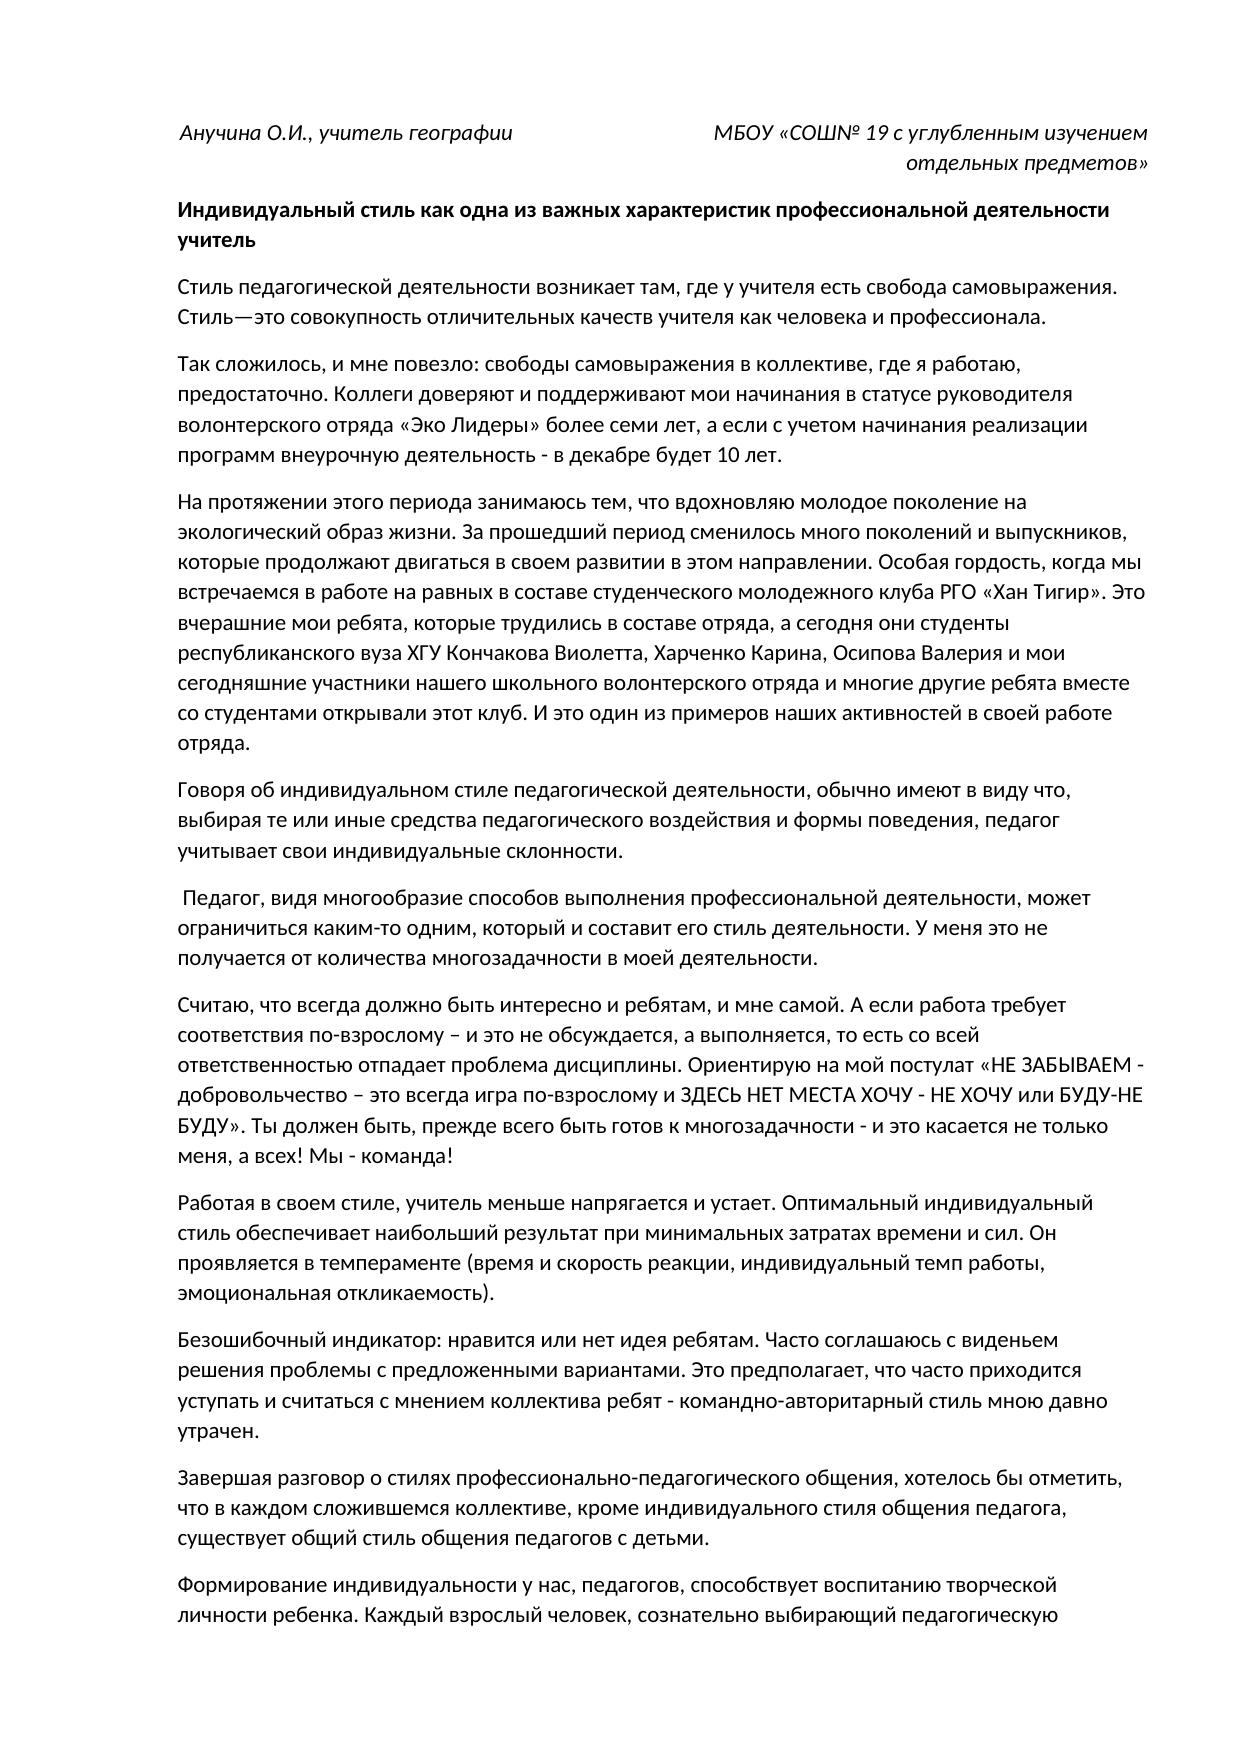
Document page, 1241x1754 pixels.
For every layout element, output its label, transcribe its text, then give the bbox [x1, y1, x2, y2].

text Индивидуальный стиль как одна из важных характеристик профессиональной деятельности учитель [177, 195, 1152, 253]
text На протяжении этого периода занимаюсь тем, что вдохновляю молодое поколение на экологический образ жизни. За прошедший период сменилось много поколений и выпускников, которые продолжают двигаться в своем развитии в этом направлении. Особая гордость, когда мы встречаемся в работе на равных в составе студенческого молодежного клуба РГО «Хан Тигир». Это вчерашние мои ребята, которые трудились в составе отряда, а сегодня они студенты республиканского вуза ХГУ Кончакова Виолетта, Харченко Карина, Осипова Валерия и мои сегодняшние участники нашего школьного волонтерского отряда и многие другие ребята вместе со студентами открывали этот клуб. И это один из примеров наших активностей в своей работе отряда. [177, 487, 1152, 757]
text Считаю, что всегда должно быть интересно и ребятам, и мне самой. А если работа требует соответствия по-взрослому – и это не обсуждается, а выполняется, то есть со всей ответственностью отпадает проблема дисциплины. Ориентирую на мой постулат «НЕ ЗАБЫВАЕМ - добровольчество – это всегда игра по-взрослому и ЗДЕСЬ НЕТ МЕСТА ХОЧУ - НЕ ХОЧУ или БУДУ-НЕ БУДУ». Ты должен быть, прежде всего быть готов к многозадачности - и это касается не только меня, а всех! Мы - команда! [177, 990, 1152, 1169]
text Так сложилось, и мне повезло: свободы самовыражения в коллективе, где я работаю, предостаточно. Коллеги доверяют и поддерживают мои начинания в статусе руководителя волонтерского отряда «Эко Лидеры» более семи лет, а если с учетом начинания реализации программ внеурочную деятельность - в декабре будет 10 лет. [177, 349, 1152, 468]
text Работая в своем стиле, учитель меньше напрягается и устает. Оптимальный индивидуальный стиль обеспечивает наибольший результат при минимальных затратах времени и сил. Он проявляется в темпераменте (время и скорость реакции, индивидуальный темп работы, эмоциональная откликаемость). [177, 1188, 1152, 1307]
text Педагог, видя многообразие способов выполнения профессиональной деятельности, может ограничиться каким-то одним, который и составит его стиль деятельности. У меня это не получается от количества многозадачности в моей деятельности. [177, 883, 1152, 971]
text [177, 1570, 1152, 1628]
text Завершая разговор о стилях профессионально-педагогического общения, хотелось бы отметить, что в каждом сложившемся коллективе, кроме индивидуального стиля общения педагога, существует общий стиль общения педагогов с детьми. [177, 1463, 1152, 1551]
text Говоря об индивидуальном стиле педагогической деятельности, обычно имеют в виду что, выбирая те или иные средства педагогического воздействия и формы поведения, педагог учитывает свои индивидуальные склонности. [177, 775, 1152, 864]
text Стиль педагогической деятельности возникает там, где у учителя есть свобода самовыражения. Стиль—это совокупность отличительных качеств учителя как человека и профессионала. [177, 272, 1152, 331]
text Анучина О.И., учитель географии МБОУ «СОШ№ 19 с углубленным изучением отдельных предметов» [177, 118, 1152, 176]
text Безошибочный индикатор: нравится или нет идея ребятам. Часто соглашаюсь с виденьем решения проблемы с предложенными вариантами. Это предполагает, что часто приходится уступать и считаться с мнением коллектива ребят - командно-авторитарный стиль мною давно утрачен. [177, 1325, 1152, 1444]
